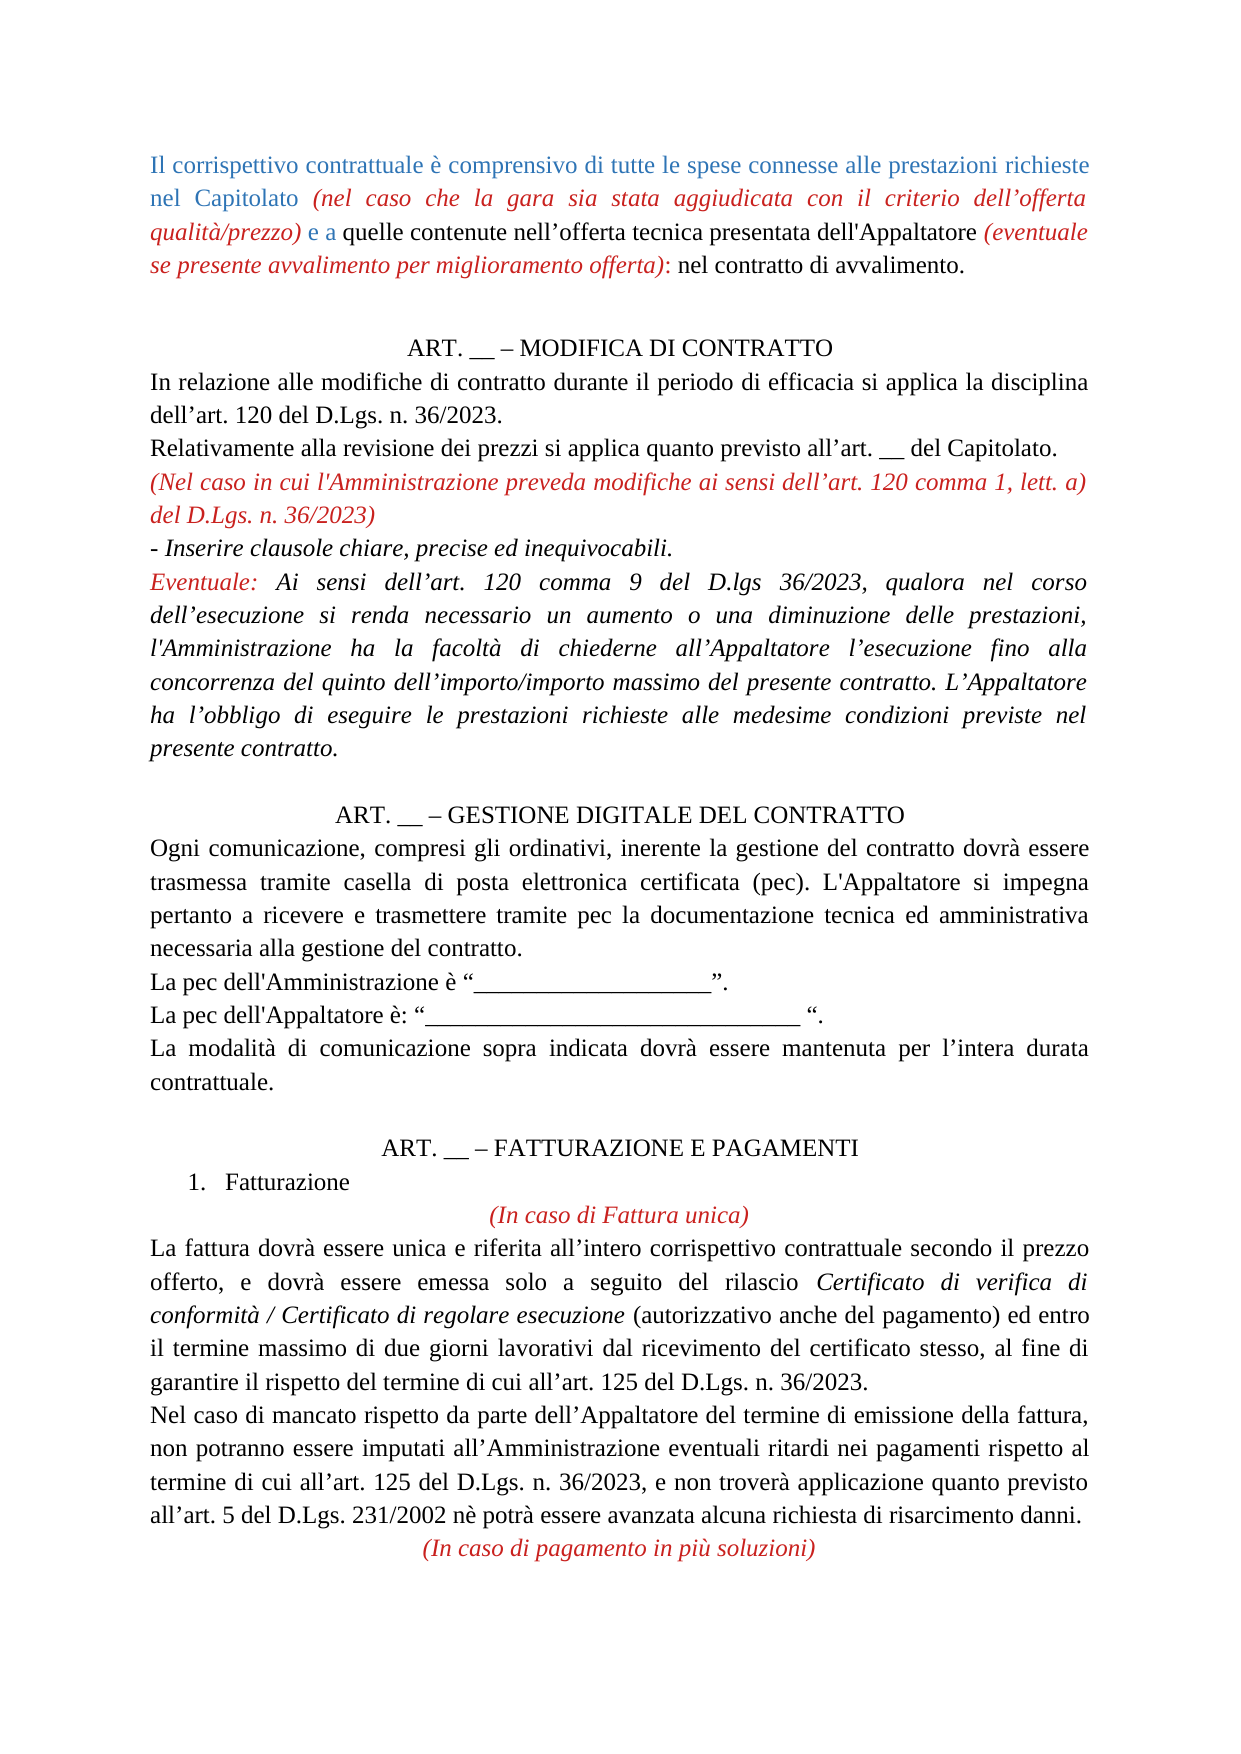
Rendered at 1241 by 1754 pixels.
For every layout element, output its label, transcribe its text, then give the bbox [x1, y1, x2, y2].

text ART. __ – FATTURAZIONE E PAGAMENTI [150, 1133, 1090, 1162]
text (Nel caso in cui l'Amministrazione preveda modifiche ai sensi dell’art. 120 comma 1, lett. a) del D.Lgs. n. 36/2023) [150, 467, 1090, 529]
text La pec dell'Amministrazione è “___________________”. [150, 967, 1090, 995]
text (In caso di Fattura unica) [150, 1200, 1090, 1229]
list Fatturazione [187, 1167, 1090, 1195]
text La pec dell'Appaltatore è: “______________________________ “. [150, 1000, 1090, 1029]
text (In caso di pagamento in più soluzioni) [150, 1533, 1090, 1562]
text La fattura dovrà essere unica e riferita all’intero corrispettivo contrattuale secondo il prezzo offerto, e dovrà essere emessa solo a seguito del rilascio Certificato di verifica di conformità / Certificato di regolare esecuzione (autorizzativo anche del pagamento) ed entro il termine massimo di due giorni lavorativi dal ricevimento del certificato stesso, al fine di garantire il rispetto del termine di cui all’art. 125 del D.Lgs. n. 36/2023. [150, 1233, 1090, 1395]
text Relativamente alla revisione dei prezzi si applica quanto previsto all’art. __ del Capitolato. [150, 433, 1090, 462]
subtitle Il corrispettivo contrattuale è comprensivo di tutte le spese connesse alle prestazioni richieste nel Capitolato (nel caso che la gara sia stata aggiudicata con il criterio dell’offerta qualità/prezzo) e a quelle contenute nell’offerta tecnica presentata dell'Appaltatore (eventuale se presente avvalimento per miglioramento offerta): nel contratto di avvalimento. [150, 150, 1090, 279]
text - Inserire clausole chiare, precise ed inequivocabili. [150, 533, 1090, 562]
text Nel caso di mancato rispetto da parte dell’Appaltatore del termine di emissione della fattura, non potranno essere imputati all’Amministrazione eventuali ritardi nei pagamenti rispetto al termine di cui all’art. 125 del D.Lgs. n. 36/2023, e non troverà applicazione quanto previsto all’art. 5 del D.Lgs. 231/2002 nè potrà essere avanzata alcuna richiesta di risarcimento danni. [150, 1400, 1090, 1529]
text La modalità di comunicazione sopra indicata dovrà essere mantenuta per l’intera durata contrattuale. [150, 1033, 1090, 1095]
text ART. __ – MODIFICA DI CONTRATTO [150, 333, 1090, 362]
text In relazione alle modifiche di contratto durante il periodo di efficacia si applica la disciplina dell’art. 120 del D.Lgs. n. 36/2023. [150, 367, 1090, 429]
text ART. __ – GESTIONE DIGITALE DEL CONTRATTO [150, 800, 1090, 829]
text Ogni comunicazione, compresi gli ordinativi, inerente la gestione del contratto dovrà essere trasmessa tramite casella di posta elettronica certificata (pec). L'Appaltatore si impegna pertanto a ricevere e trasmettere tramite pec la documentazione tecnica ed amministrativa necessaria alla gestione del contratto. [150, 833, 1090, 962]
text Eventuale: Ai sensi dell’art. 120 comma 9 del D.lgs 36/2023, qualora nel corso dell’esecuzione si renda necessario un aumento o una diminuzione delle prestazioni, l'Amministrazione ha la facoltà di chiederne all’Appaltatore l’esecuzione fino alla concorrenza del quinto dell’importo/importo massimo del presente contratto. L’Appaltatore ha l’obbligo di eseguire le prestazioni richieste alle medesime condizioni previste nel presente contratto. [150, 567, 1090, 762]
